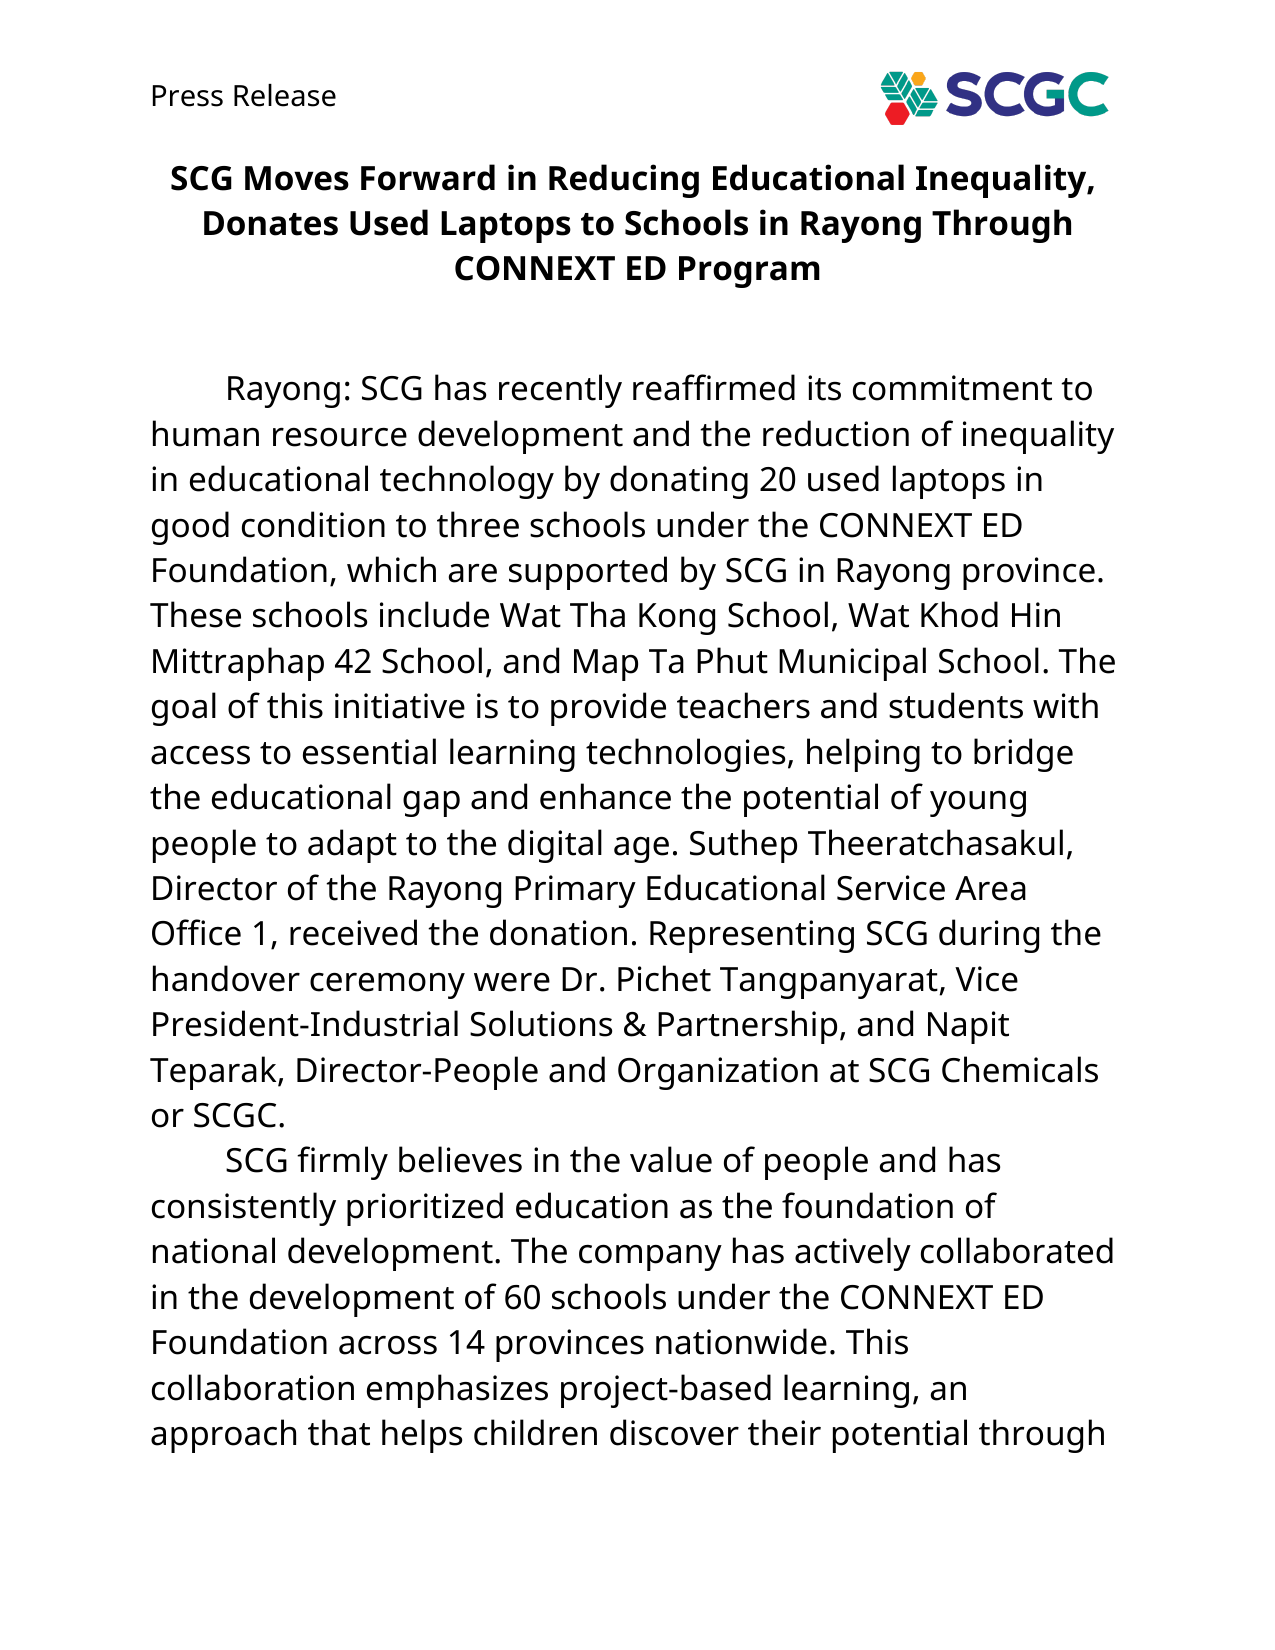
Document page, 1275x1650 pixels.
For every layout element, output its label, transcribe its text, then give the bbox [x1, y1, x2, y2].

text SCG Moves Forward in Reducing Educational Inequality, Donates Used Laptops to Schools in Rayong Through CONNEXT ED Program [150, 154, 1125, 291]
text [150, 1137, 1125, 1455]
text Rayong: SCG has recently reaffirmed its commitment to human resource development and the reduction of inequality in educational technology by donating 20 used laptops in good condition to three schools under the CONNEXT ED Foundation, which are supported by SCG in Rayong province. These schools include Wat Tha Kong School, Wat Khod Hin Mittraphap 42 School, and Map Ta Phut Municipal School. The goal of this initiative is to provide teachers and students with access to essential learning technologies, helping to bridge the educational gap and enhance the potential of young people to adapt to the digital age. Suthep Theeratchasakul, Director of the Rayong Primary Educational Service Area Office 1, received the donation. Representing SCG during the handover ceremony were Dr. Pichet Tangpanyarat, Vice President-Industrial Solutions & Partnership, and Napit Teparak, Director-People and Organization at SCG Chemicals or SCGC. [150, 365, 1125, 1137]
picture [875, 63, 1120, 130]
